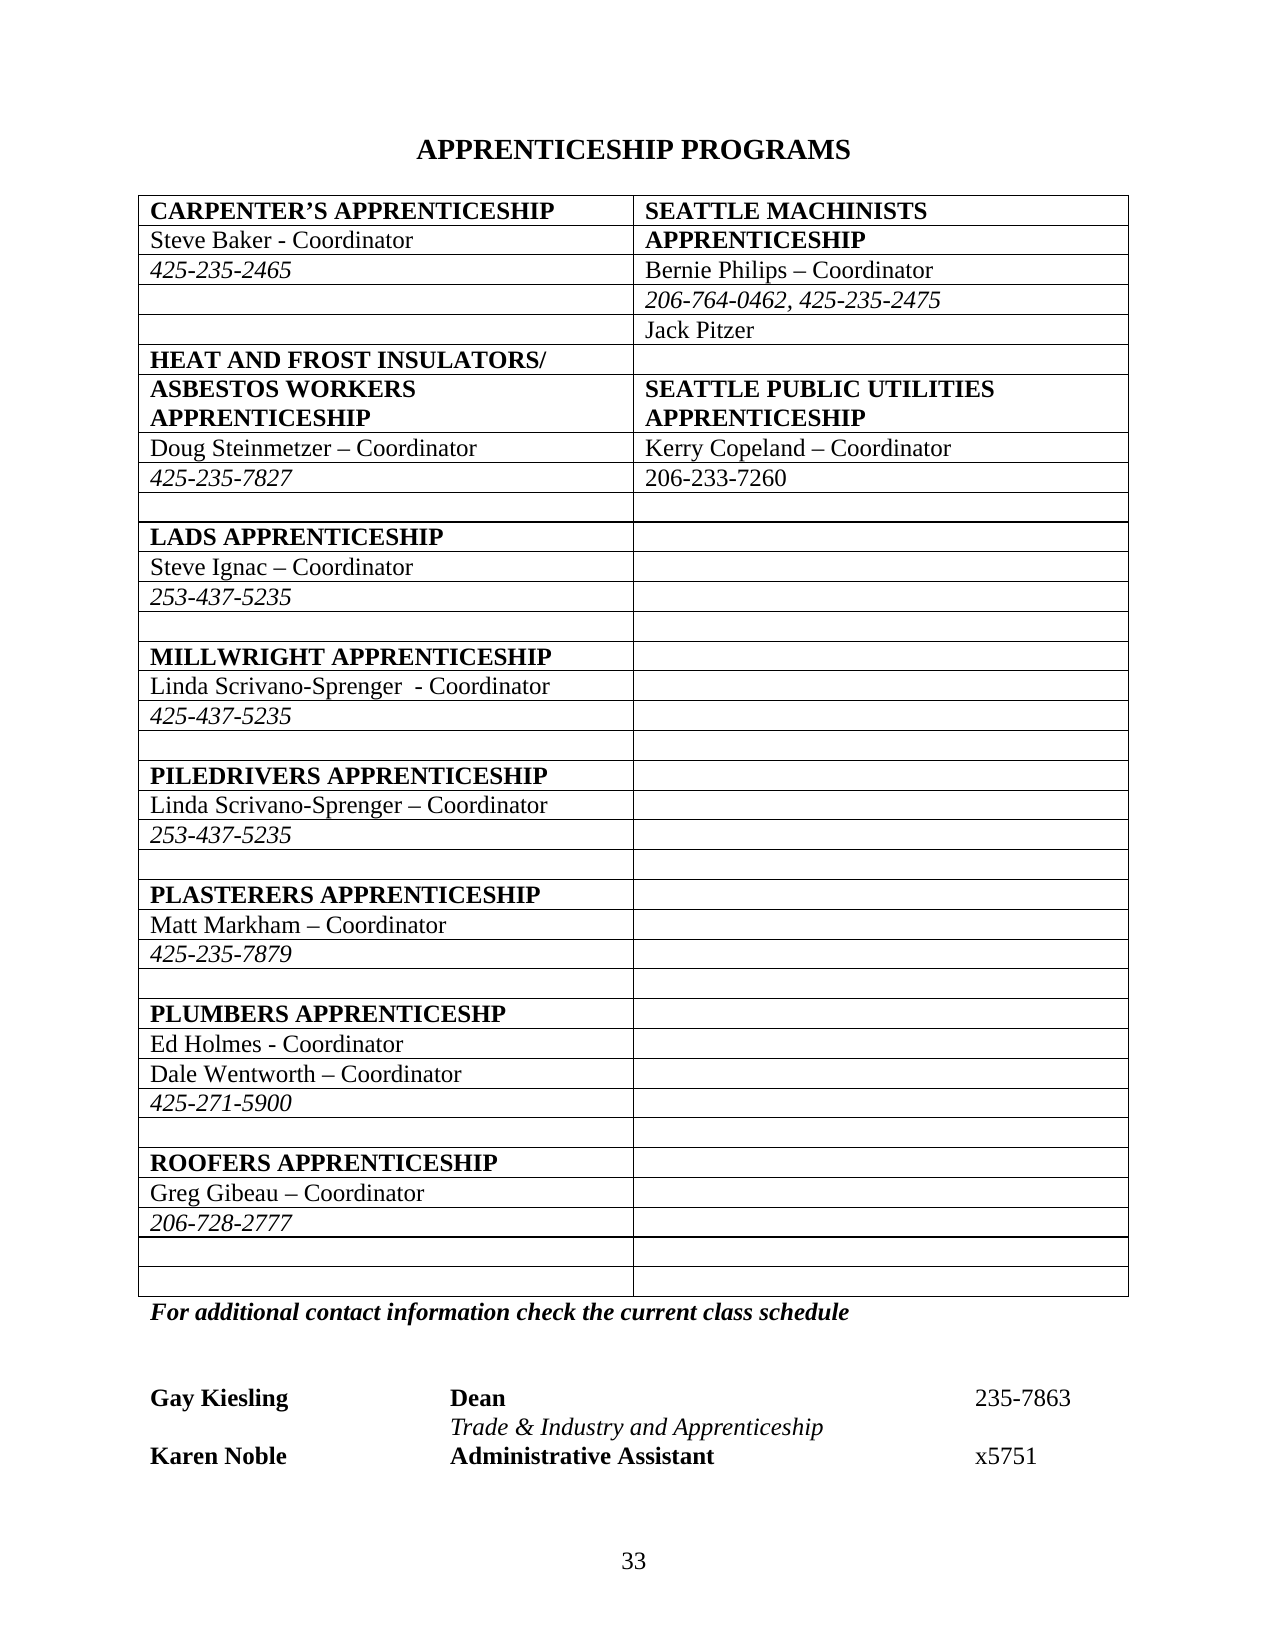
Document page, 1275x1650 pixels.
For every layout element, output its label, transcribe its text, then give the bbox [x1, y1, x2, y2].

table_cell 425-271-5900 [139, 1089, 633, 1117]
table_cell [634, 850, 1128, 879]
table_cell 206-764-0462, 425-235-2475 [634, 285, 1128, 314]
table_cell 425-437-5235 [139, 701, 633, 730]
table_cell [139, 1238, 633, 1266]
table_cell [139, 850, 633, 879]
table_header MACHINISTS [634, 196, 1128, 224]
table_cell Linda Scrivano-Sprenger – Coordinator [139, 791, 633, 819]
table_cell ASBESTOS WORKERS APPRENTICESHIP [139, 375, 633, 432]
table_cell [634, 969, 1128, 998]
table_cell [634, 1089, 1128, 1117]
table_cell [139, 969, 633, 998]
table_cell 425-235-7827 [139, 463, 633, 492]
table_cell PLASTERERS APPRENTICESHIP [139, 880, 633, 909]
table_cell [139, 1267, 633, 1296]
table_cell [634, 552, 1128, 581]
table_cell Kerry Copeland – Coordinator [634, 433, 1128, 462]
table_cell [634, 731, 1128, 760]
table_cell [139, 612, 633, 641]
table_cell Jack Pitzer [634, 315, 1128, 344]
table_cell [634, 1029, 1128, 1058]
table_cell [634, 1267, 1128, 1296]
text Karen Noble Administrative Assistant x5751 [150, 1441, 1117, 1469]
table_cell Steve Ignac – Coordinator [139, 552, 633, 581]
table_cell Bernie Philips – Coordinator [634, 255, 1128, 284]
table_cell [634, 612, 1128, 641]
table_cell [139, 315, 633, 344]
text Trade & Industry and Apprenticeship [150, 1412, 1117, 1441]
table_cell Dale Wentworth – Coordinator [139, 1059, 633, 1087]
table_cell 253-437-5235 [139, 820, 633, 849]
table_cell [634, 999, 1128, 1028]
table_cell 425-235-2465 [139, 255, 633, 284]
table_cell Ed Holmes - Coordinator [139, 1029, 633, 1058]
table_cell [634, 345, 1128, 373]
table_cell [634, 642, 1128, 670]
table_cell 206-233-7260 [634, 463, 1128, 492]
table_cell [139, 731, 633, 760]
table_cell Doug Steinmetzer – Coordinator [139, 433, 633, 462]
table_cell ROOFERS APPRENTICESHIP [139, 1148, 633, 1177]
table_cell Steve Baker - Coordinator [139, 226, 633, 254]
text Gay Kiesling Dean 235-7863 [150, 1383, 1117, 1412]
table_cell [139, 493, 633, 521]
table_cell [139, 1118, 633, 1147]
table_cell [634, 1238, 1128, 1266]
table_cell [634, 761, 1128, 789]
table_cell Matt Markham – Coordinator [139, 910, 633, 938]
table_cell [634, 880, 1128, 909]
table_cell PUBLIC UTILITIES APPRENTICESHIP [634, 375, 1128, 432]
table_cell HEAT AND FROST INSULATORS/ [139, 345, 633, 373]
table_cell MILLWRIGHT APPRENTICESHIP [139, 642, 633, 670]
table_cell [634, 582, 1128, 611]
text For additional contact information check the current class schedule [150, 1297, 1117, 1326]
table_cell [634, 523, 1128, 551]
table_cell [634, 1178, 1128, 1207]
table_cell Linda Scrivano-Sprenger - Coordinator [139, 671, 633, 700]
table_cell [634, 1059, 1128, 1087]
table_cell [634, 493, 1128, 521]
table_cell [634, 1208, 1128, 1236]
table_cell [634, 671, 1128, 700]
table_cell [634, 910, 1128, 938]
table_cell PILEDRIVERS APPRENTICESHIP [139, 761, 633, 789]
table_cell 206-728-2777 [139, 1208, 633, 1236]
table_cell LADS APPRENTICESHIP [139, 523, 633, 551]
table_cell [139, 285, 633, 314]
table_cell [634, 1148, 1128, 1177]
table_cell [634, 820, 1128, 849]
table_cell [634, 791, 1128, 819]
table_cell [634, 701, 1128, 730]
table_cell 425-235-7879 [139, 940, 633, 968]
table_cell [634, 940, 1128, 968]
table_cell [634, 1118, 1128, 1147]
table_cell APPRENTICESHIP [634, 226, 1128, 254]
table_header CARPENTER’S APPRENTICESHIP [139, 196, 633, 224]
title APPRENTICESHIP PROGRAMS [150, 132, 1117, 166]
table_cell PLUMBERS APPRENTICESHP [139, 999, 633, 1028]
table_cell 253-437-5235 [139, 582, 633, 611]
table_cell Greg Gibeau – Coordinator [139, 1178, 633, 1207]
